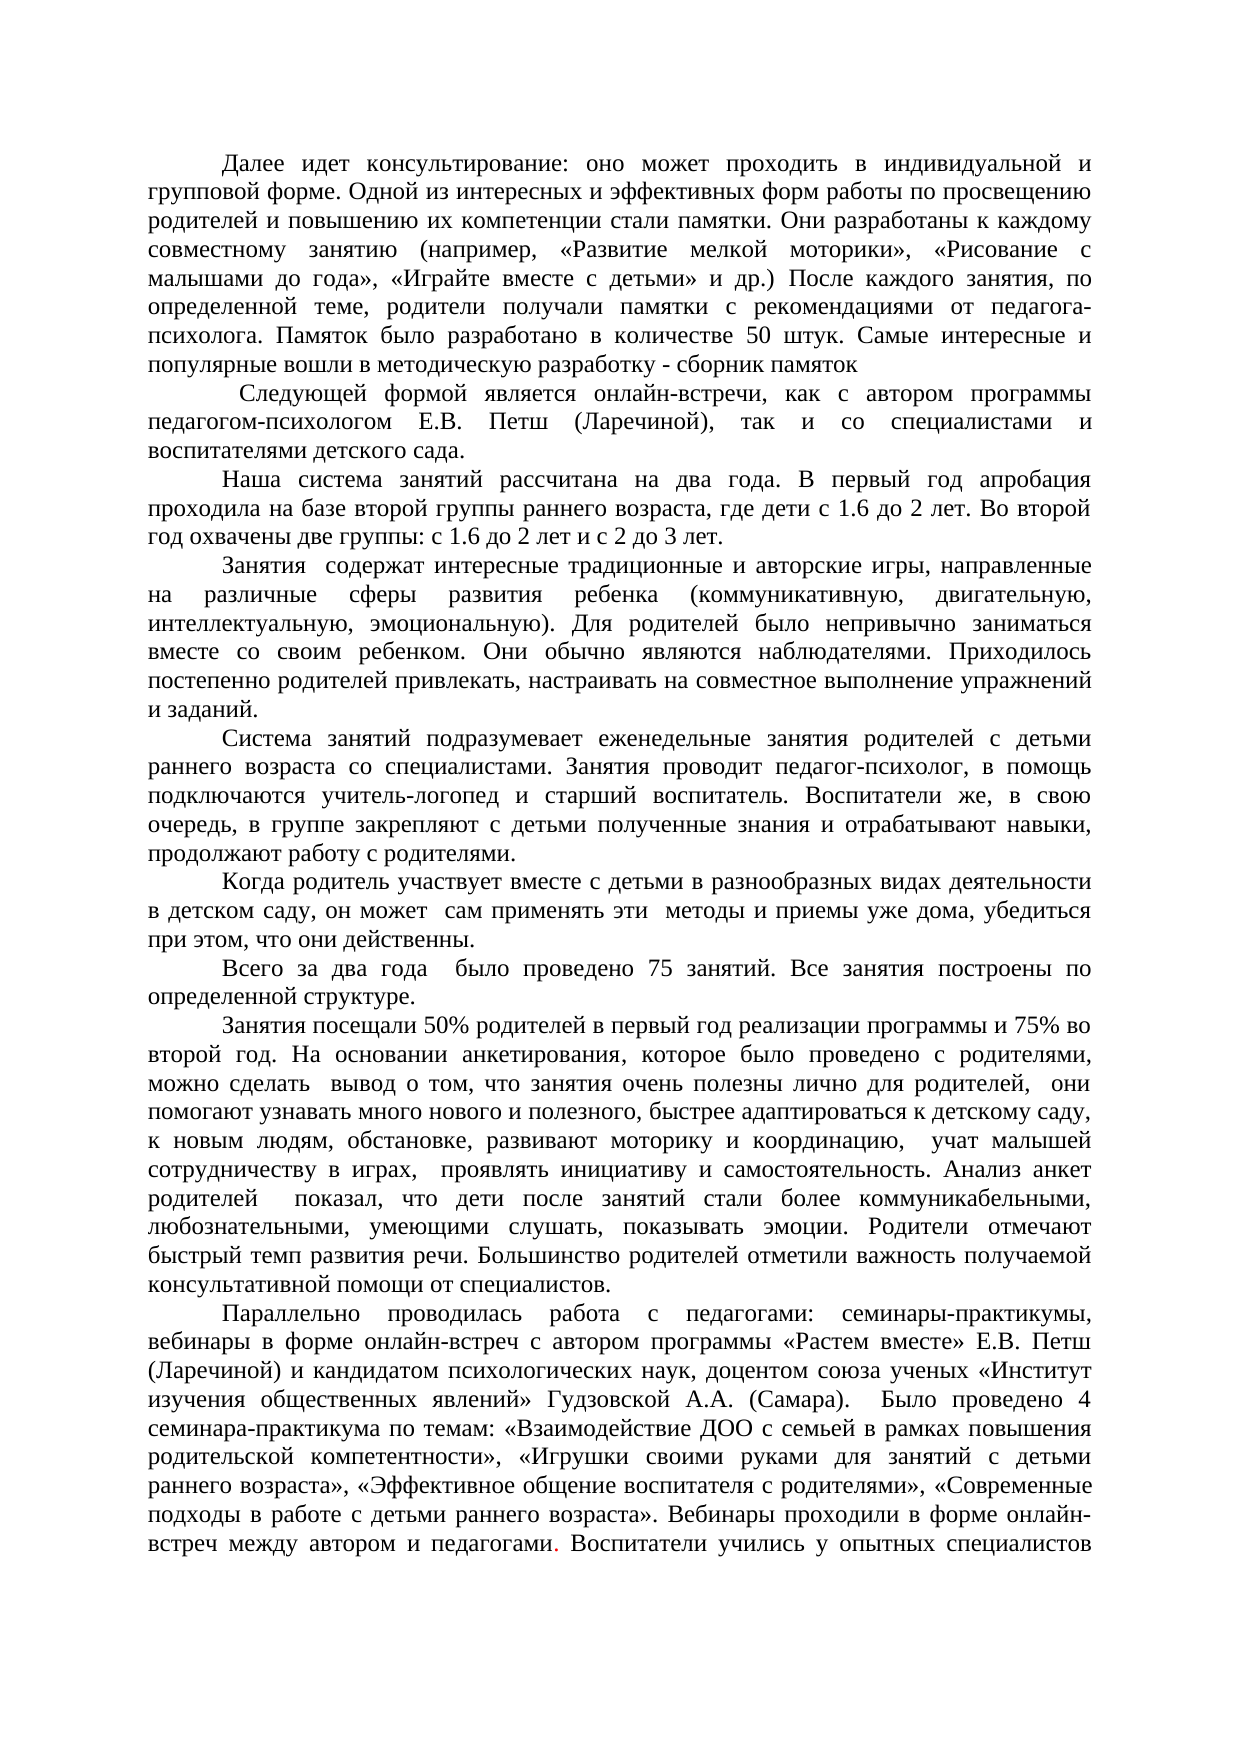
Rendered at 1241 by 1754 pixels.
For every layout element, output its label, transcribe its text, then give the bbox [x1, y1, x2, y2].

text Когда родитель участвует вместе с детьми в разнообразных видах деятельности в детском саду, он может сам применять эти методы и приемы уже дома, убедиться при этом, что они действенны. [148, 866, 1092, 953]
text Занятия посещали 50% родителей в первый год реализации программы и 75% во второй год. На основании анкетирования, которое было проведено с родителями, можно сделать вывод о том, что занятия очень полезны лично для родителей, они помогают узнавать много нового и полезного, быстрее адаптироваться к детскому саду, к новым людям, обстановке, развивают моторику и координацию, учат малышей сотрудничеству в играх, проявлять инициативу и самостоятельность. Анализ анкет родителей показал, что дети после занятий стали более коммуникабельными, любознательными, умеющими слушать, показывать эмоции. Родители отмечают быстрый темп развития речи. Большинство родителей отметили важность получаемой консультативной помощи от специалистов. [148, 1010, 1092, 1298]
text Далее идет консультирование: оно может проходить в индивидуальной и групповой форме. Одной из интересных и эффективных форм работы по просвещению родителей и повышению их компетенции стали памятки. Они разработаны к каждому совместному занятию (например, «Развитие мелкой моторики», «Рисование с малышами до года», «Играйте вместе с детьми» и др.) После каждого занятия, по определенной теме, родители получали памятки с рекомендациями от педагога-психолога. Памяток было разработано в количестве 50 штук. Самые интересные и популярные вошли в методическую разработку - сборник памяток [148, 148, 1092, 378]
text Система занятий подразумевает еженедельные занятия родителей с детьми раннего возраста со специалистами. Занятия проводит педагог-психолог, в помощь подключаются учитель-логопед и старший воспитатель. Воспитатели же, в свою очередь, в группе закрепляют с детьми полученные знания и отрабатывают навыки, продолжают работу с родителями. [148, 723, 1092, 866]
text Следующей формой является онлайн-встречи, как с автором программы педагогом-психологом Е.В. Петш (Ларечиной), так и со специалистами и воспитателями детского сада. [148, 378, 1092, 464]
text Наша система занятий рассчитана на два года. В первый год апробация проходила на базе второй группы раннего возраста, где дети с 1.6 до 2 лет. Во второй год охвачены две группы: с 1.6 до 2 лет и с 2 до 3 лет. [148, 464, 1092, 550]
text Всего за два года было проведено 75 занятий. Все занятия построены по определенной структуре. [148, 953, 1092, 1010]
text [148, 1298, 1092, 1556]
text Занятия содержат интересные традиционные и авторские игры, направленные на различные сферы развития ребенка (коммуникативную, двигательную, интеллектуальную, эмоциональную). Для родителей было непривычно заниматься вместе со своим ребенком. Они обычно являются наблюдателями. Приходилось постепенно родителей привлекать, настраивать на совместное выполнение упражнений и заданий. [148, 550, 1092, 723]
